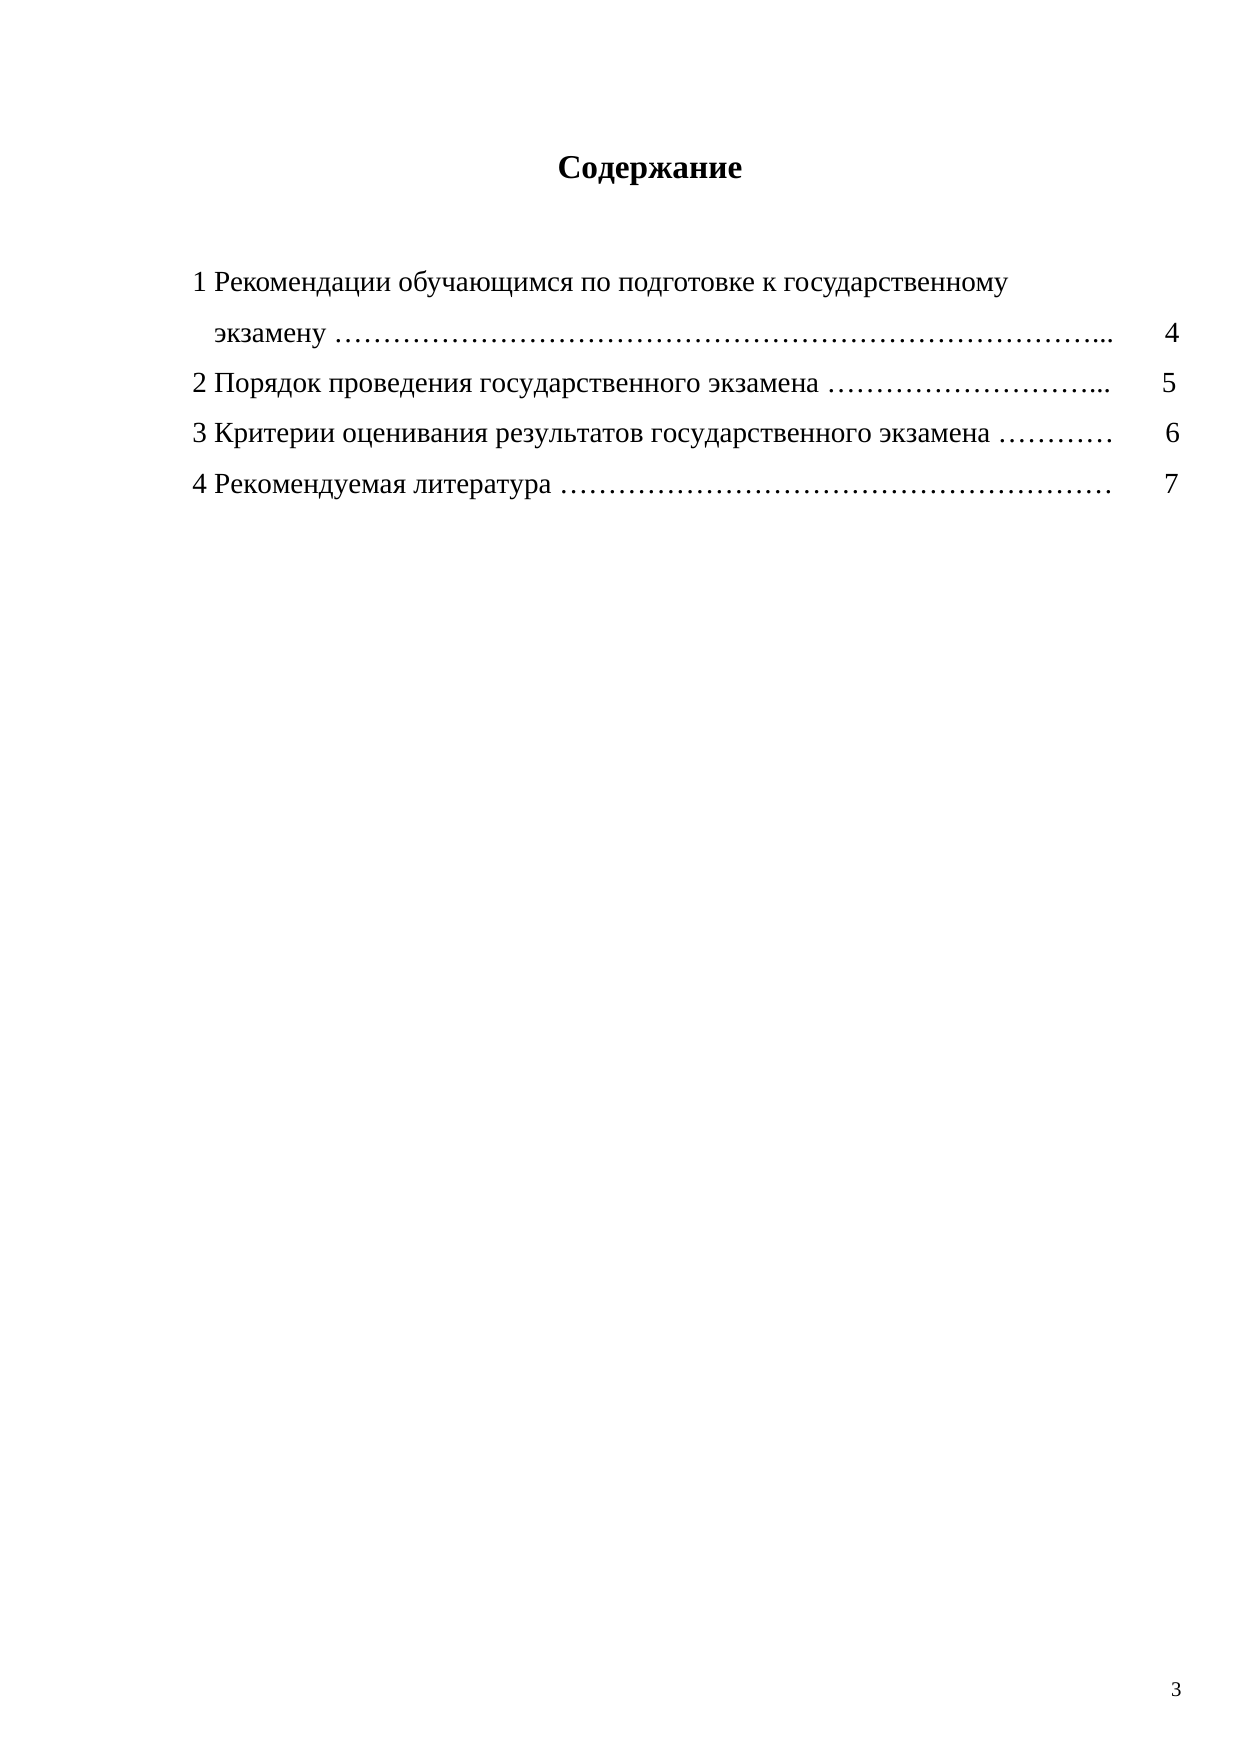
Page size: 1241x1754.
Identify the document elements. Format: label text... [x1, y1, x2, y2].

text 3 Критерии оценивания результатов государственного экзамена ………… 6 [118, 415, 1181, 449]
text 4 Рекомендуемая литература ………………………………………………… 7 [118, 466, 1181, 499]
text Содержание [118, 148, 1181, 186]
text 2 Порядок проведения государственного экзамена ………………………... 5 [118, 365, 1181, 399]
text 1 Рекомендации обучающимся по подготовке к государственному [118, 264, 1181, 298]
text экзамену ……………………………………………………………………... 4 [118, 315, 1181, 348]
